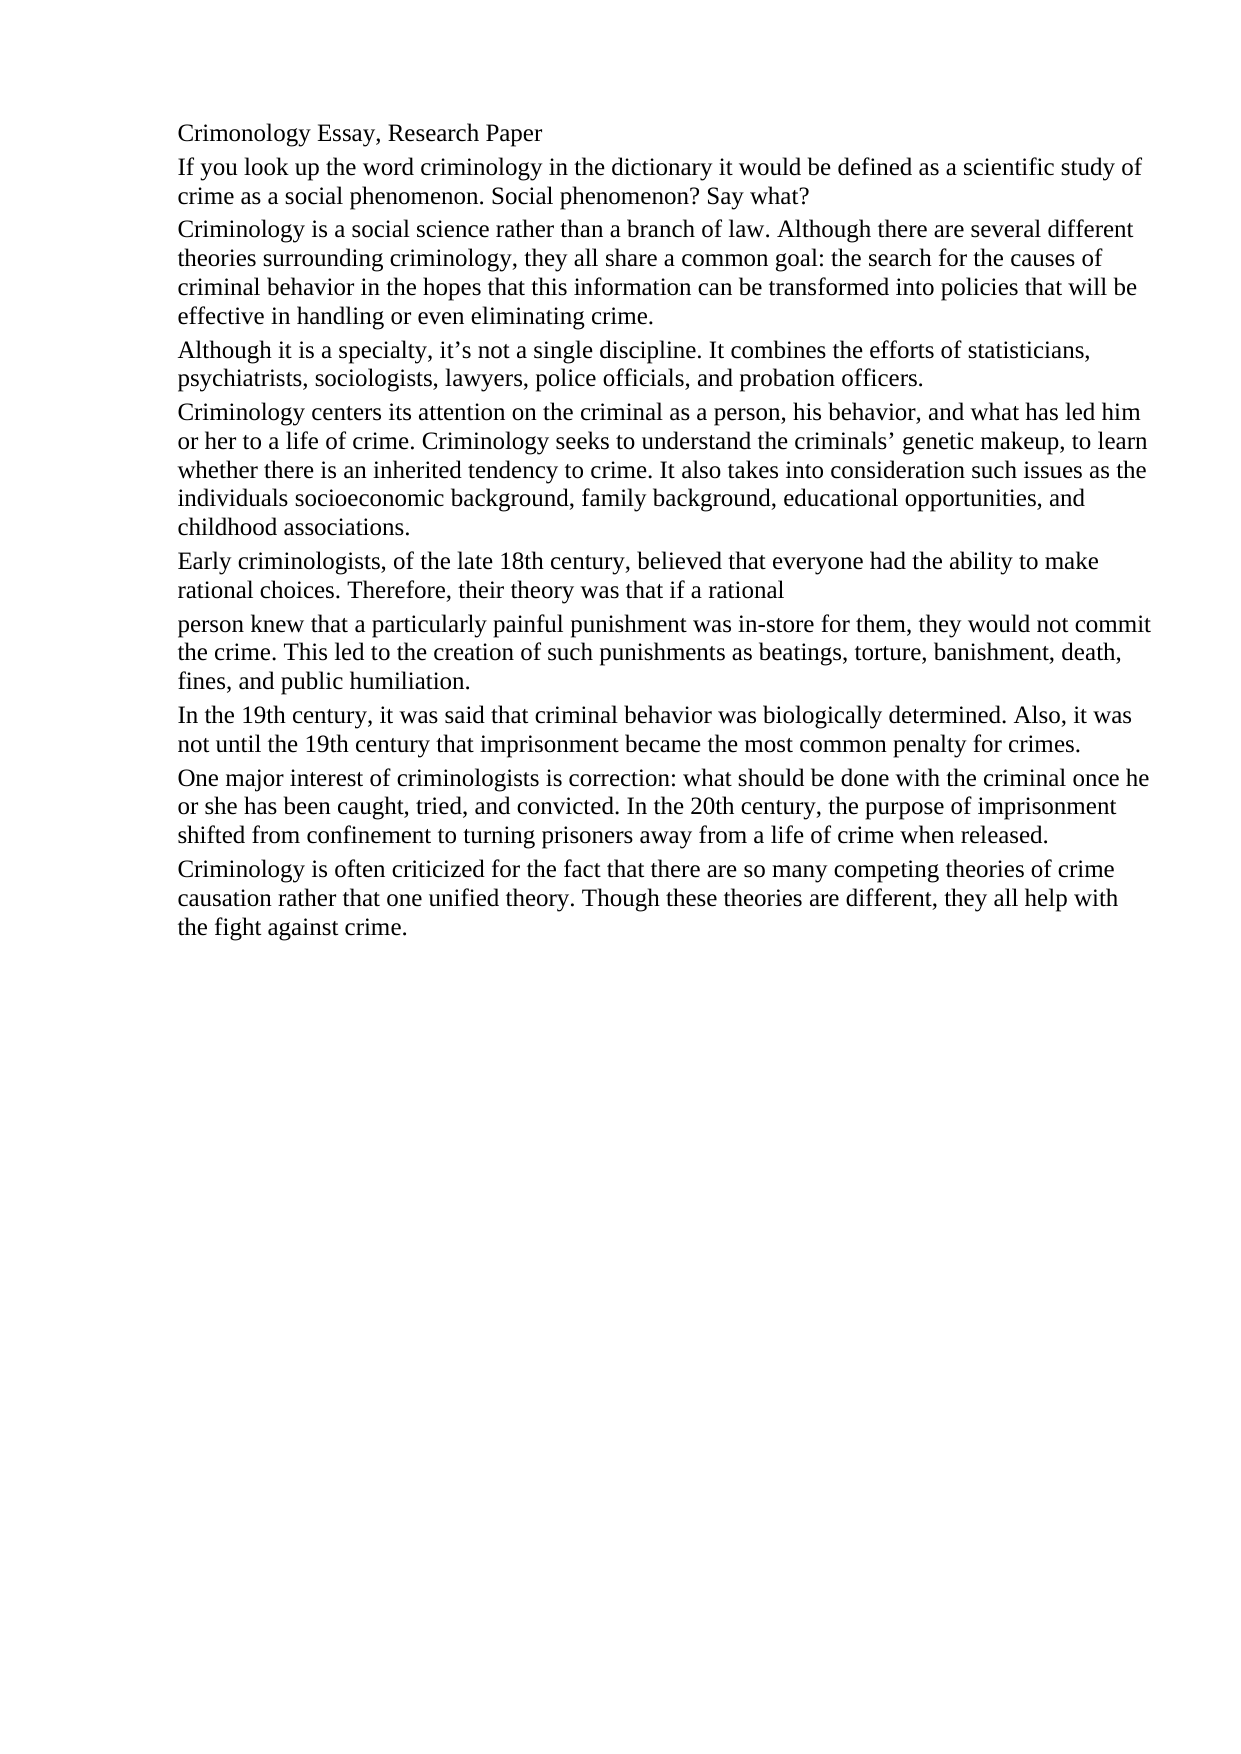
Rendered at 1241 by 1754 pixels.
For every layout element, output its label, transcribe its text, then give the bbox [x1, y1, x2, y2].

text In the 19th century, it was said that criminal behavior was biologically determined. Also, it was not until the 19th century that imprisonment became the most common penalty for crimes. [177, 700, 1152, 758]
text Criminology is a social science rather than a branch of law. Although there are several different theories surrounding criminology, they all share a common goal: the search for the causes of criminal behavior in the hopes that this information can be transformed into policies that will be effective in handling or even eliminating crime. [177, 214, 1152, 329]
text Although it is a specialty, it’s not a single discipline. It combines the efforts of statisticians, psychiatrists, sociologists, lawyers, police officials, and probation officers. [177, 335, 1152, 392]
text Criminology is often criticized for the fact that there are so many competing theories of crime causation rather that one unified theory. Though these theories are different, they all help with the fight against crime. [177, 854, 1152, 940]
text Criminology centers its attention on the criminal as a person, his behavior, and what has led him or her to a life of crime. Criminology seeks to understand the criminals’ genetic makeup, to learn whether there is an inherited tendency to crime. It also takes into consideration such issues as the individuals socioeconomic background, family background, educational opportunities, and childhood associations. [177, 397, 1152, 541]
text person knew that a particularly painful punishment was in-store for them, they would not commit the crime. This led to the creation of such punishments as beatings, torture, banishment, death, fines, and public humiliation. [177, 609, 1152, 695]
text One major interest of criminologists is correction: what should be done with the criminal once he or she has been caught, tried, and convicted. In the 20th century, the purpose of imprisonment shifted from confinement to turning prisoners away from a life of crime when released. [177, 763, 1152, 849]
text Early criminologists, of the late 18th century, believed that everyone had the ability to make rational choices. Therefore, their theory was that if a rational [177, 546, 1152, 604]
text Crimonology Essay, Research Paper [177, 118, 1152, 147]
text If you look up the word criminology in the dictionary it would be defined as a scientific study of crime as a social phenomenon. Social phenomenon? Say what? [177, 152, 1152, 209]
